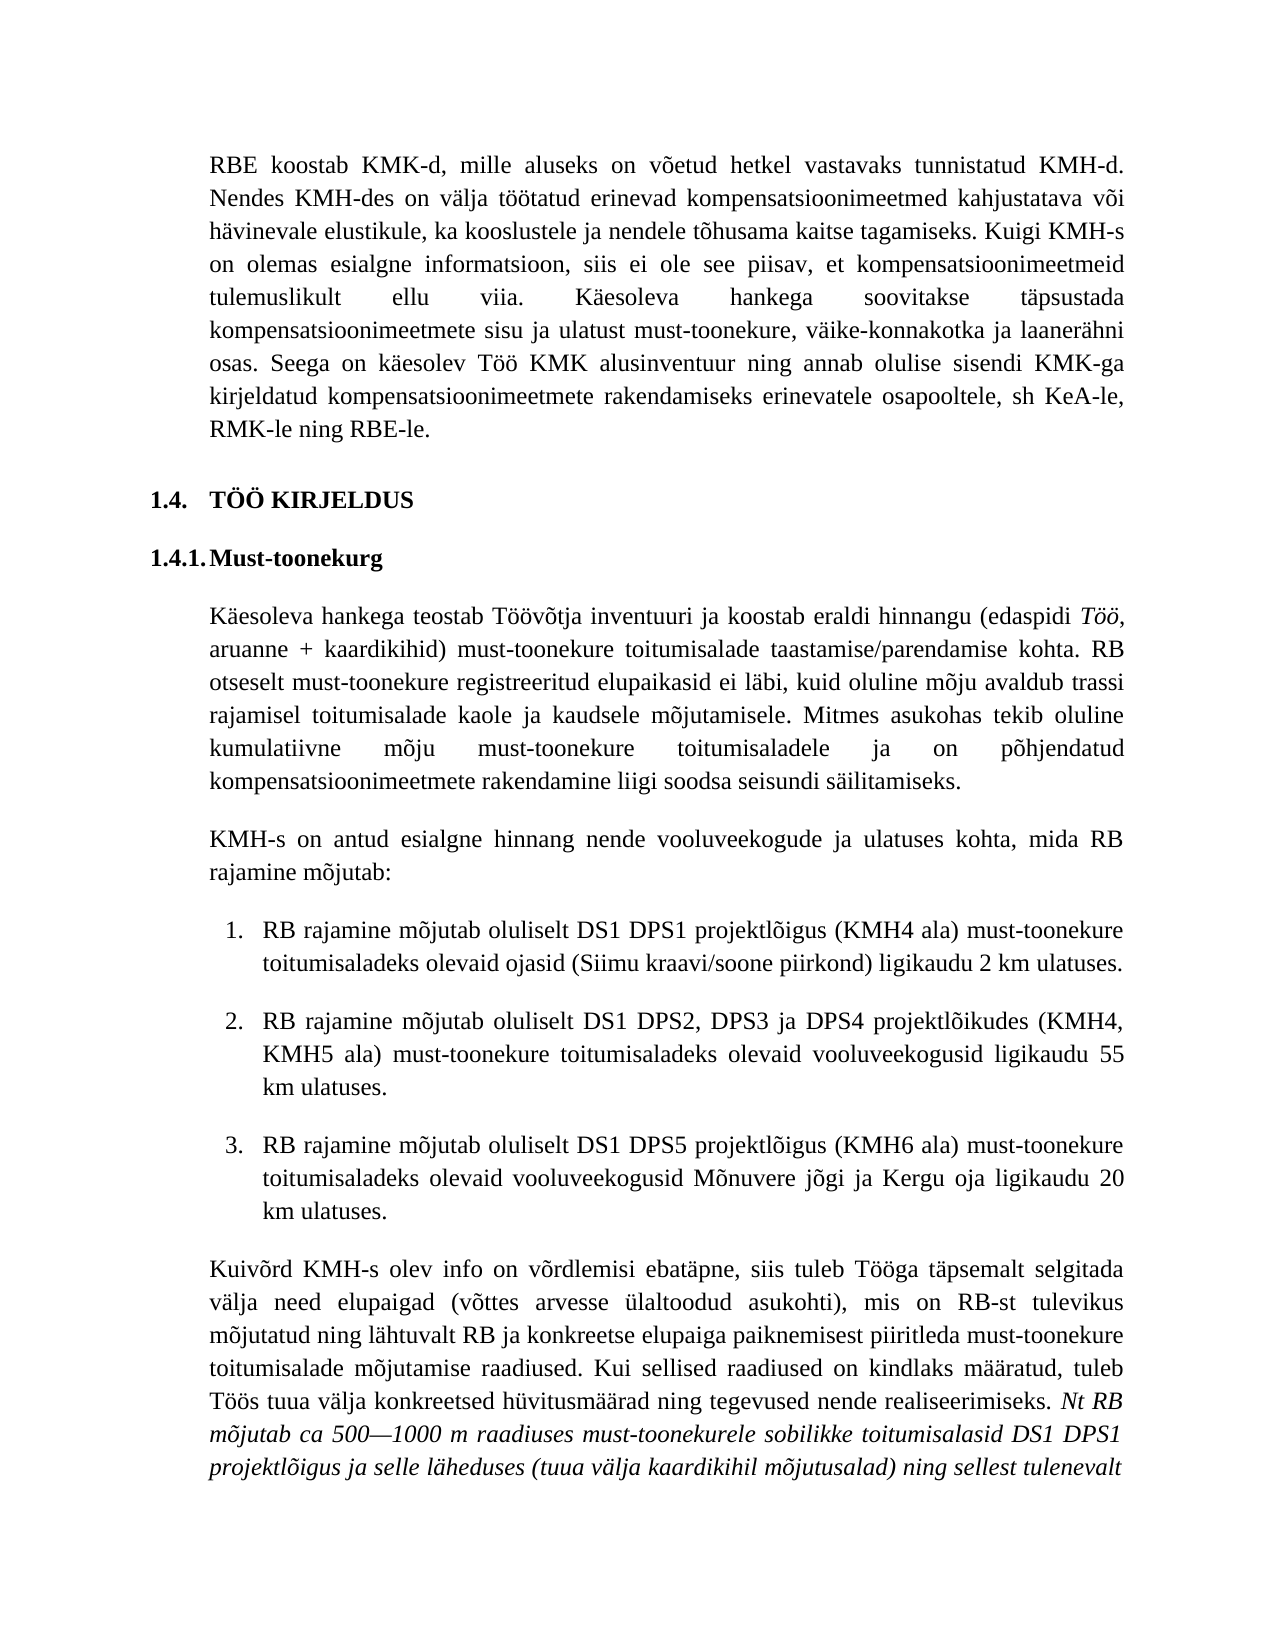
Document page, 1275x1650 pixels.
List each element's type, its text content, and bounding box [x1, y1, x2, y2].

list RB rajamine mõjutab oluliselt DS1 DPS5 projektlõigus (KMH6 ala) must-toonekure toitumisaladeks olevaid vooluveekogusid Mõnuvere jõgi ja Kergu oja ligikaudu 20 km ulatuses. [225, 1130, 1125, 1225]
list KMH-s on antud esialgne hinnang nende vooluveekogude ja ulatuses kohta, mida RB rajamine mõjutab: [209, 824, 1125, 886]
list RBE koostab KMK-d, mille aluseks on võetud hetkel vastavaks tunnistatud KMH-d. Nendes KMH-des on välja töötatud erinevad kompensatsioonimeetmed kahjustatava või hävinevale elustikule, ka kooslustele ja nendele tõhusama kaitse tagamiseks. Kuigi KMH-s on olemas esialgne informatsioon, siis ei ole see piisav, et kompensatsioonimeetmeid tulemuslikult ellu viia. Käesoleva hankega soovitakse täpsustada kompensatsioonimeetmete sisu ja ulatust must-toonekure, väike-konnakotka ja laanerähni osas. Seega on käesolev Töö KMK alusinventuur ning annab olulise sisendi KMK-ga kirjeldatud kompensatsioonimeetmete rakendamiseks erinevatele osapooltele, sh KeA-le, RMK-le ning RBE-le. [209, 150, 1125, 443]
text Must-toonekurg [150, 543, 1125, 571]
list RB rajamine mõjutab oluliselt DS1 DPS1 projektlõigus (KMH4 ala) must-toonekure toitumisaladeks olevaid ojasid (Siimu kraavi/soone piirkond) ligikaudu 2 km ulatuses. [225, 915, 1125, 977]
text TÖÖ KIRJELDUS [150, 485, 1125, 513]
list RB rajamine mõjutab oluliselt DS1 DPS2, DPS3 ja DPS4 projektlõikudes (KMH4, KMH5 ala) must-toonekure toitumisaladeks olevaid vooluveekogusid ligikaudu 55 km ulatuses. [225, 1006, 1125, 1101]
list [209, 1254, 1125, 1481]
list Käesoleva hankega teostab Töövõtja inventuuri ja koostab eraldi hinnangu (edaspidi Töö, aruanne + kaardikihid) must-toonekure toitumisalade taastamise/parendamise kohta. RB otseselt must-toonekure registreeritud elupaikasid ei läbi, kuid oluline mõju avaldub trassi rajamisel toitumisalade kaole ja kaudsele mõjutamisele. Mitmes asukohas tekib oluline kumulatiivne mõju must-toonekure toitumisaladele ja on põhjendatud kompensatsioonimeetmete rakendamine liigi soodsa seisundi säilitamiseks. [209, 601, 1125, 794]
